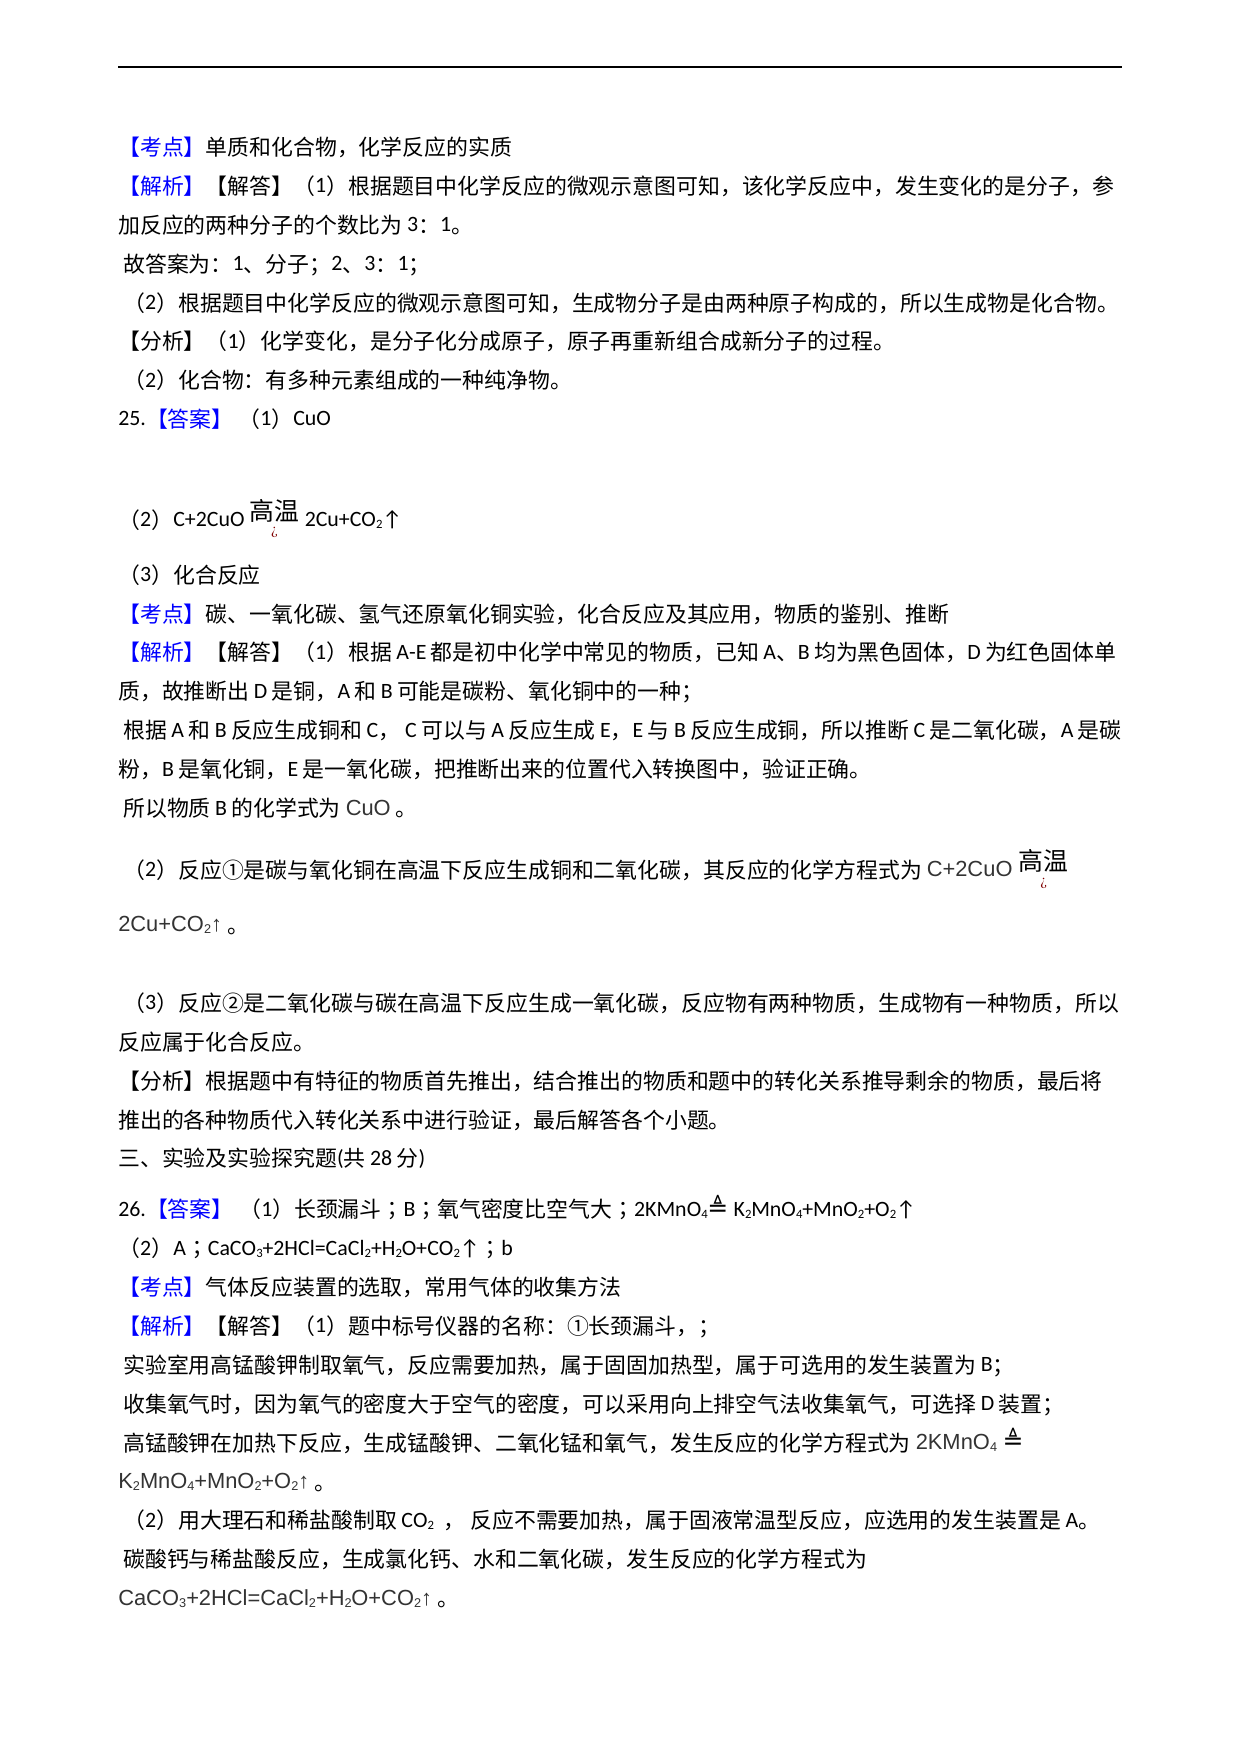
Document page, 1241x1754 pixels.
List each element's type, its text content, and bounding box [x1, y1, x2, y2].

text 【解析】【解答】（1）根据题目中化学反应的微观示意图可知，该化学反应中，发生变化的是分子，参加反应的两种分子的个数比为3：1。 故答案为：1、分子；2、3：1； （2）根据题目中化学反应的微观示意图可知，生成物分子是由两种原子构成的，所以生成物是化合物。 [118, 168, 1122, 318]
text 三、实验及实验探究题(共28分) [118, 1141, 1122, 1173]
text 【考点】碳、一氧化碳、氢气还原氧化铜实验，化合反应及其应用，物质的鉴别、推断 [118, 596, 1122, 629]
text 26.【答案】 （1）长颈漏斗；B；氧气密度比空气大；2KMnO4 K2MnO4+MnO2+O2↑ （2）A；CaCO3+2HCl=CaCl2+H2O+CO2↑；b [118, 1192, 1122, 1264]
text 【分析】根据题中有特征的物质首先推出，结合推出的物质和题中的转化关系推导剩余的物质，最后将推出的各种物质代入转化关系中进行验证，最后解答各个小题。 [118, 1063, 1122, 1135]
text 【分析】（1）化学变化，是分子化分成原子，原子再重新组合成新分子的过程。 （2）化合物：有多种元素组成的一种纯净物。 [118, 324, 1122, 395]
text 【考点】气体反应装置的选取，常用气体的收集方法 [118, 1269, 1122, 1302]
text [118, 1308, 1122, 1613]
text 【解析】【解答】（1）根据A-E都是初中化学中常见的物质，已知A、B均为黑色固体，D为红色固体单质，故推断出D是铜，A和B可能是碳粉、氧化铜中的一种； 根据A和B反应生成铜和C， C可以与A反应生成E，E与B反应生成铜，所以推断C是二氧化碳，A是碳粉，B是氧化铜，E是一氧化碳，把推断出来的位置代入转换图中，验证正确。 所以物质B的化学式为 CuO 。 （2）反应①是碳与氧化铜在高温下反应生成铜和二氧化碳，其反应的化学方程式为 C+2CuO 2Cu+CO2↑ 。 （3）反应②是二氧化碳与碳在高温下反应生成一氧化碳，反应物有两种物质，生成物有一种物质，所以反应属于化合反应。 [118, 635, 1122, 1057]
text 【考点】单质和化合物，化学反应的实质 [118, 129, 1122, 162]
text 25.【答案】 （1）CuO （2）C+2CuO 2Cu+CO2↑ （3）化合反应 [118, 402, 1122, 590]
